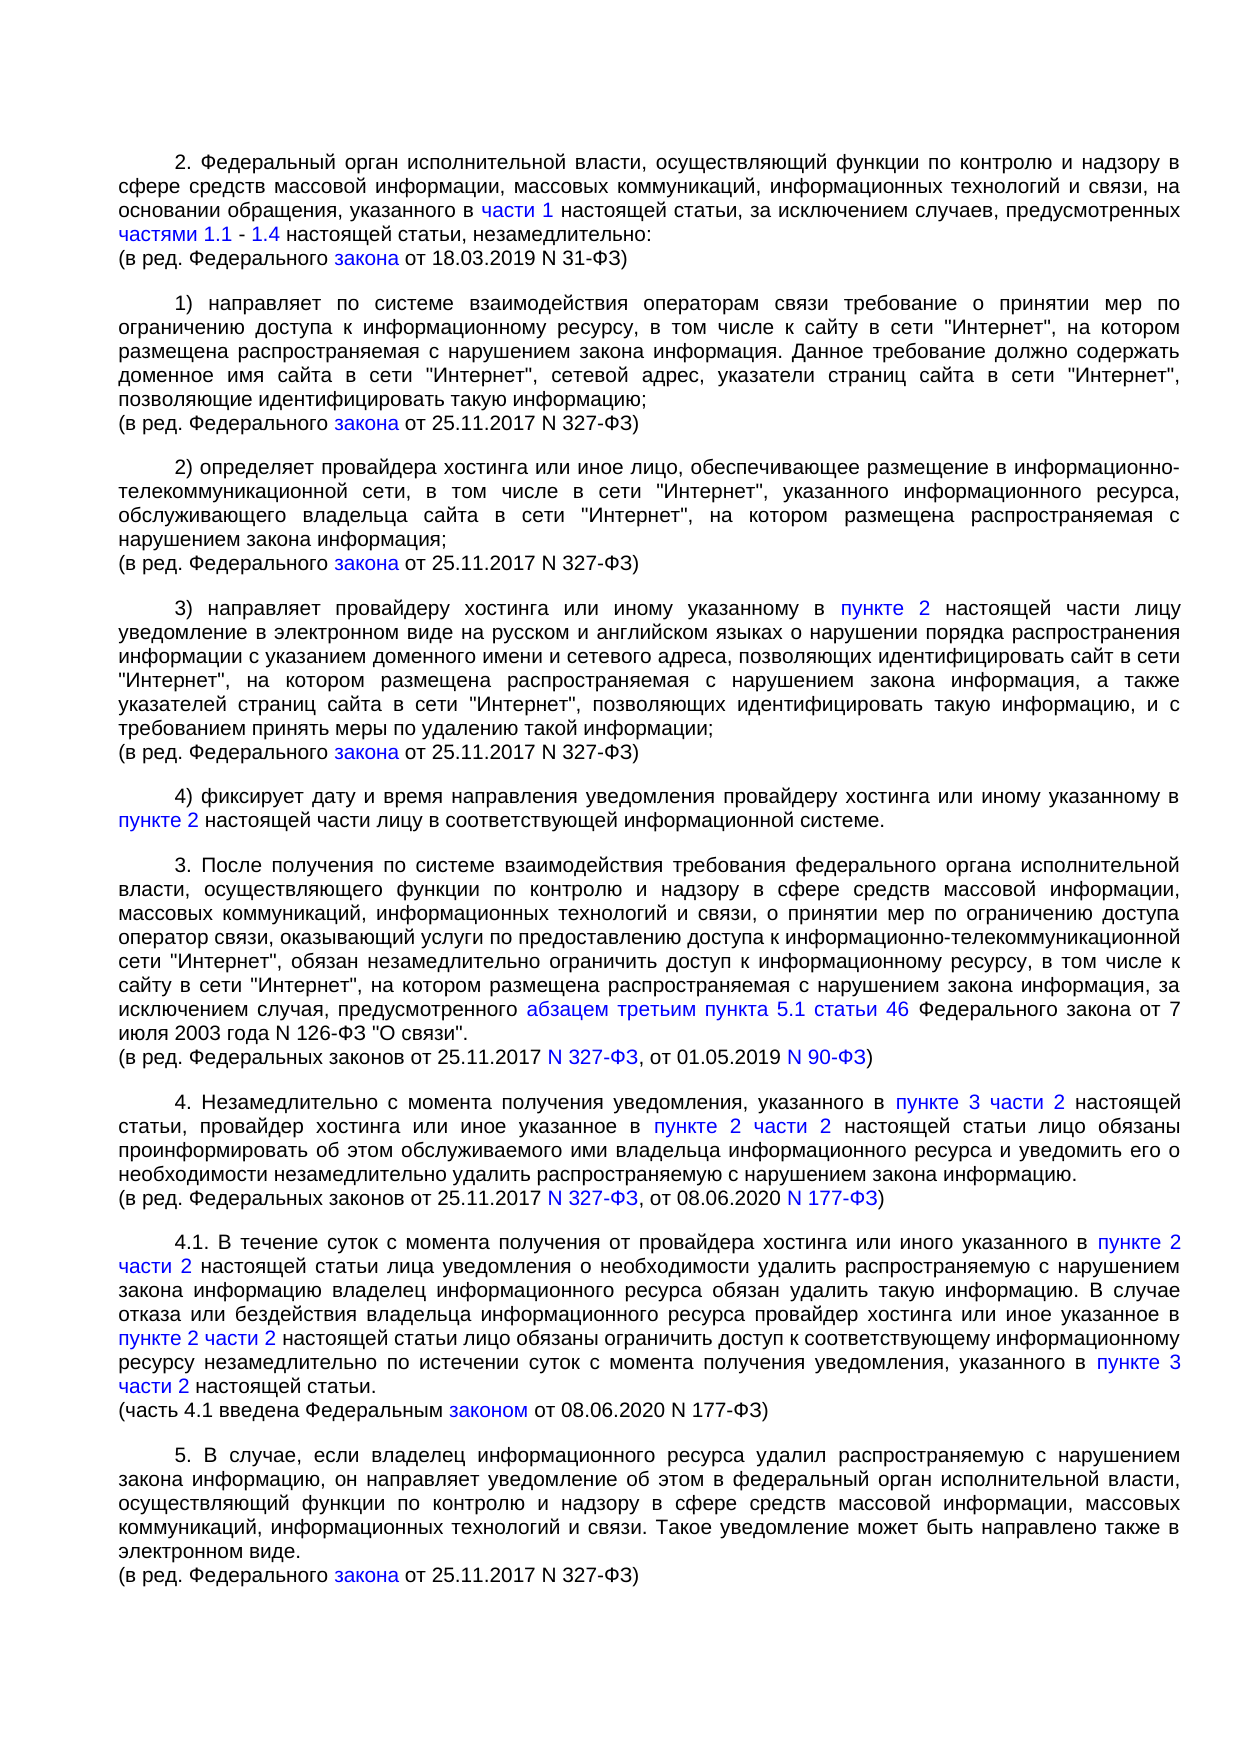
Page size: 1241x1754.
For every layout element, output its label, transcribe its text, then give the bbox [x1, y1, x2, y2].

text (в ред. Федерального закона от 25.11.2017 N 327-ФЗ) [118, 739, 1181, 763]
text 5. В случае, если владелец информационного ресурса удалил распространяемую с нарушением закона информацию, он направляет уведомление об этом в федеральный орган исполнительной власти, осуществляющий функции по контролю и надзору в сфере средств массовой информации, массовых коммуникаций, информационных технологий и связи. Такое уведомление может быть направлено также в электронном виде. [118, 1443, 1181, 1562]
text (часть 4.1 введена Федеральным законом от 08.06.2020 N 177-ФЗ) [118, 1398, 1181, 1422]
text 4) фиксирует дату и время направления уведомления провайдеру хостинга или иному указанному в пункте 2 настоящей части лицу в соответствующей информационной системе. [118, 784, 1181, 832]
text (в ред. Федеральных законов от 25.11.2017 N 327-ФЗ, от 01.05.2019 N 90-ФЗ) [118, 1045, 1181, 1069]
text (в ред. Федерального закона от 18.03.2019 N 31-ФЗ) [118, 246, 1181, 270]
text 3. После получения по системе взаимодействия требования федерального органа исполнительной власти, осуществляющего функции по контролю и надзору в сфере средств массовой информации, массовых коммуникаций, информационных технологий и связи, о принятии мер по ограничению доступа оператор связи, оказывающий услуги по предоставлению доступа к информационно-телекоммуникационной сети "Интернет", обязан незамедлительно ограничить доступ к информационному ресурсу, в том числе к сайту в сети "Интернет", на котором размещена распространяемая с нарушением закона информация, за исключением случая, предусмотренного абзацем третьим пункта 5.1 статьи 46 Федерального закона от 7 июля 2003 года N 126-ФЗ "О связи". [118, 853, 1181, 1045]
text (в ред. Федерального закона от 25.11.2017 N 327-ФЗ) [118, 410, 1181, 434]
text (в ред. Федеральных законов от 25.11.2017 N 327-ФЗ, от 08.06.2020 N 177-ФЗ) [118, 1185, 1181, 1209]
text 4. Незамедлительно с момента получения уведомления, указанного в пункте 3 части 2 настоящей статьи, провайдер хостинга или иное указанное в пункте 2 части 2 настоящей статьи лицо обязаны проинформировать об этом обслуживаемого ими владельца информационного ресурса и уведомить его о необходимости незамедлительно удалить распространяемую с нарушением закона информацию. [118, 1089, 1181, 1185]
text (в ред. Федерального закона от 25.11.2017 N 327-ФЗ) [118, 551, 1181, 575]
text 4.1. В течение суток с момента получения от провайдера хостинга или иного указанного в пункте 2 части 2 настоящей статьи лица уведомления о необходимости удалить распространяемую с нарушением закона информацию владелец информационного ресурса обязан удалить такую информацию. В случае отказа или бездействия владельца информационного ресурса провайдер хостинга или иное указанное в пункте 2 части 2 настоящей статьи лицо обязаны ограничить доступ к соответствующему информационному ресурсу незамедлительно по истечении суток с момента получения уведомления, указанного в пункте 3 части 2 настоящей статьи. [118, 1230, 1181, 1398]
text 2. Федеральный орган исполнительной власти, осуществляющий функции по контролю и надзору в сфере средств массовой информации, массовых коммуникаций, информационных технологий и связи, на основании обращения, указанного в части 1 настоящей статьи, за исключением случаев, предусмотренных частями 1.1 - 1.4 настоящей статьи, незамедлительно: [118, 150, 1181, 246]
text (в ред. Федерального закона от 25.11.2017 N 327-ФЗ) [118, 1562, 1181, 1586]
text 2) определяет провайдера хостинга или иное лицо, обеспечивающее размещение в информационно-телекоммуникационной сети, в том числе в сети "Интернет", указанного информационного ресурса, обслуживающего владельца сайта в сети "Интернет", на котором размещена распространяемая с нарушением закона информация; [118, 455, 1181, 551]
text 1) направляет по системе взаимодействия операторам связи требование о принятии мер по ограничению доступа к информационному ресурсу, в том числе к сайту в сети "Интернет", на котором размещена распространяемая с нарушением закона информация. Данное требование должно содержать доменное имя сайта в сети "Интернет", сетевой адрес, указатели страниц сайта в сети "Интернет", позволяющие идентифицировать такую информацию; [118, 291, 1181, 410]
text 3) направляет провайдеру хостинга или иному указанному в пункте 2 настоящей части лицу уведомление в электронном виде на русском и английском языках о нарушении порядка распространения информации с указанием доменного имени и сетевого адреса, позволяющих идентифицировать сайт в сети "Интернет", на котором размещена распространяемая с нарушением закона информация, а также указателей страниц сайта в сети "Интернет", позволяющих идентифицировать такую информацию, и с требованием принять меры по удалению такой информации; [118, 596, 1181, 739]
